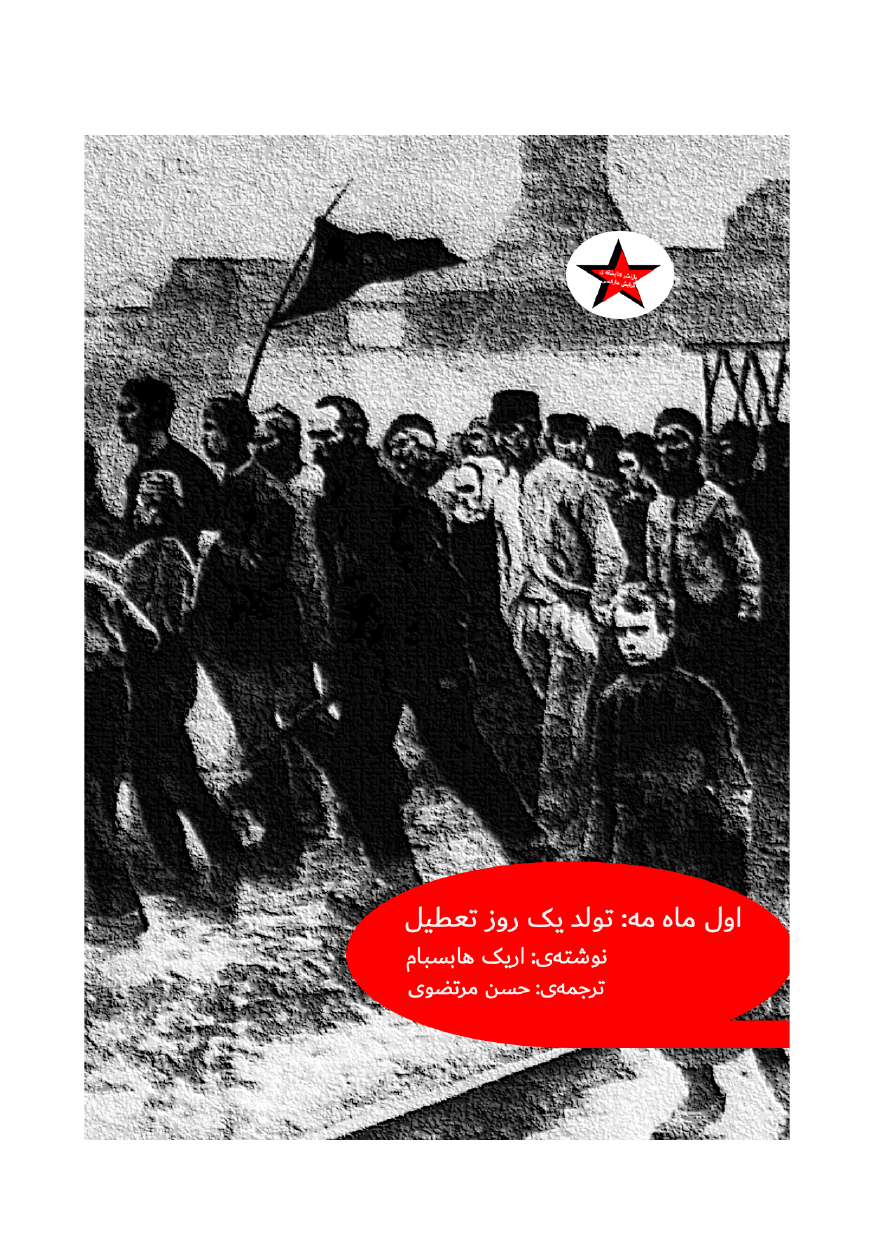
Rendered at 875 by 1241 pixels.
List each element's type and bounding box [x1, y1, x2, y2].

picture [84, 135, 790, 1140]
